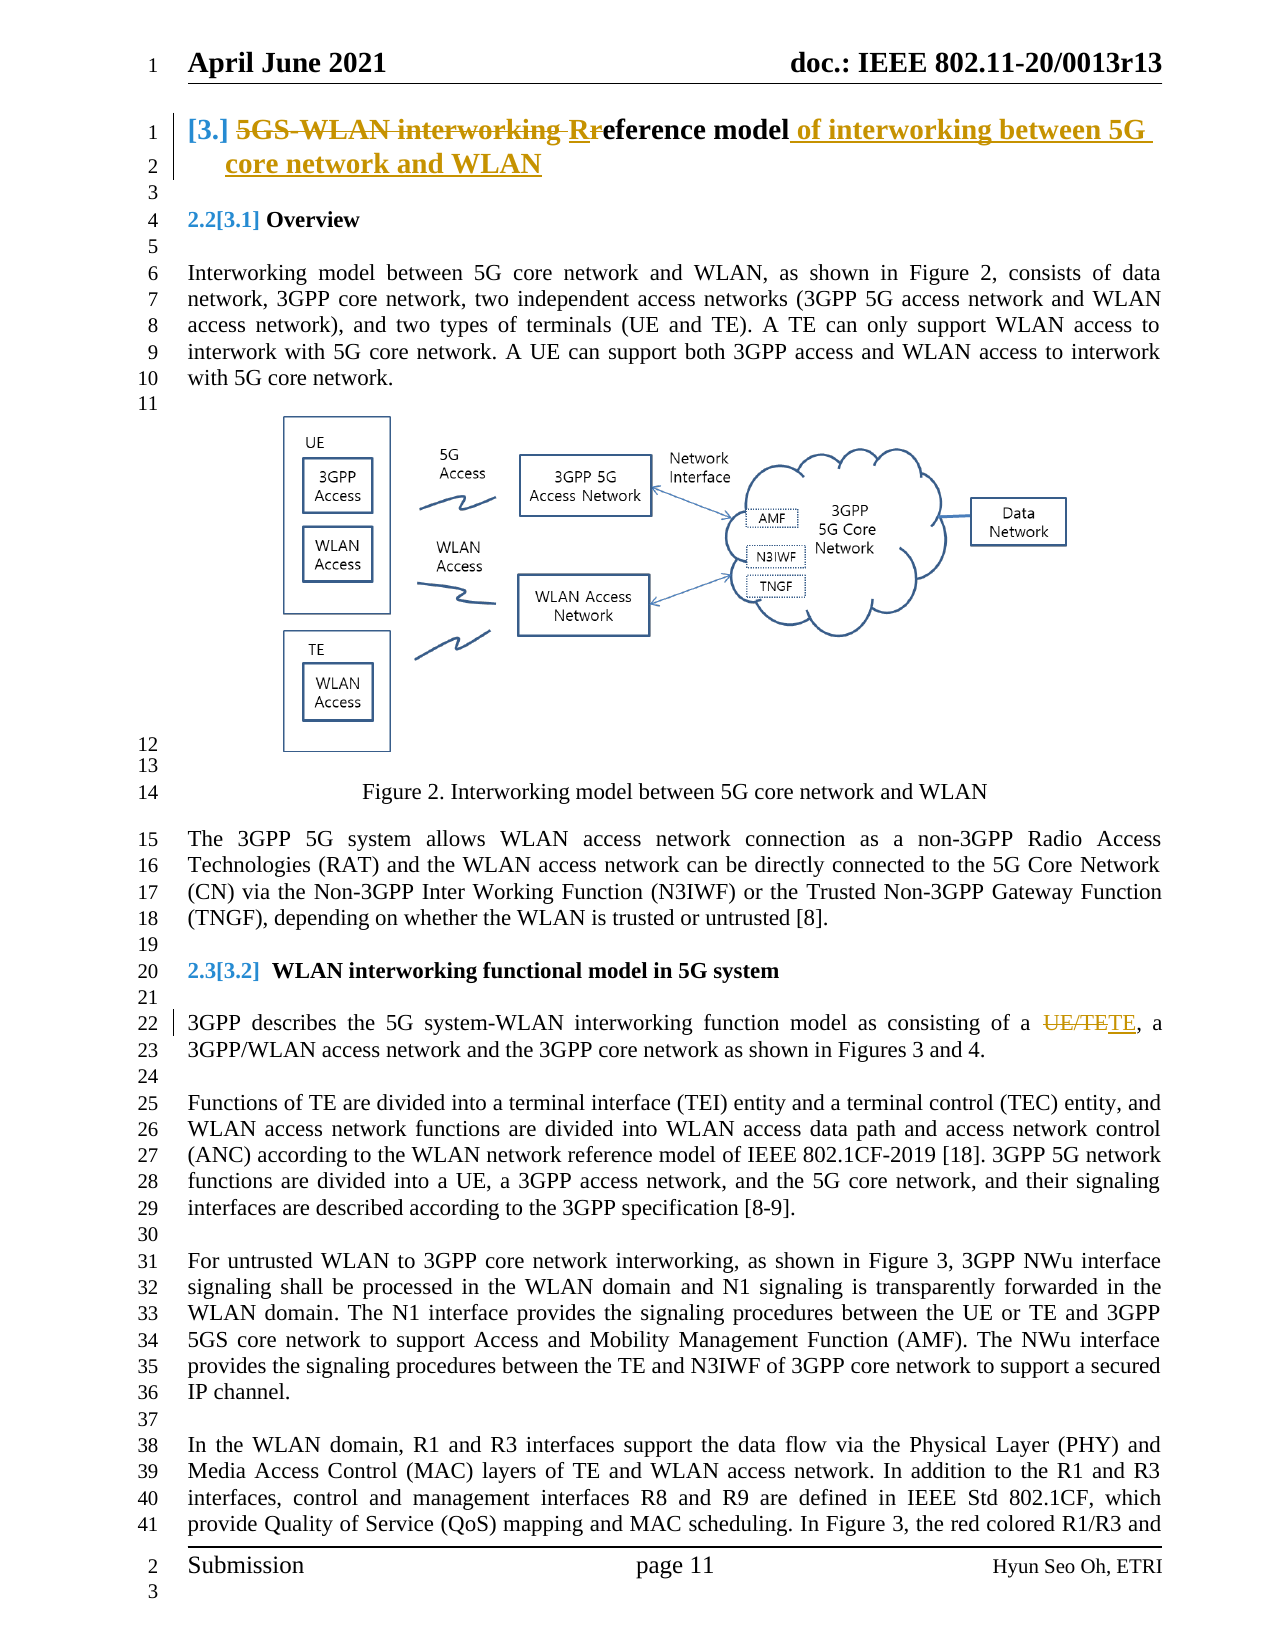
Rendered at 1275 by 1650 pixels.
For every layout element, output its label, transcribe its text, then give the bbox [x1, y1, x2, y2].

text The 3GPP 5G system allows WLAN access network connection as a non-3GPP Radio Access Technologies (RAT) and the WLAN access network can be directly connected to the 5G Core Network (CN) via the Non-3GPP Inter Working Function (N3IWF) or the Trusted Non-3GPP Gateway Function (TNGF), depending on whether the WLAN is trusted or untrusted [8]. [187, 825, 1162, 930]
text Figure 2. Interworking model between 5G core network and WLAN [187, 778, 1162, 804]
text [187, 1431, 1162, 1537]
text Functions of TE are divided into a terminal interface (TEI) entity and a terminal control (TEC) entity, and WLAN access network functions are divided into WLAN access data path and access network control (ANC) according to the WLAN network reference model of IEEE 802.1CF-2019 [18]. 3GPP 5G network functions are divided into a UE, a 3GPP access network, and the 5G core network, and their signaling interfaces are described according to the 3GPP specification [8-9]. [187, 1088, 1162, 1220]
subtitle WLAN interworking functional model in 5G system [187, 957, 1162, 983]
text 3GPP describes the 5G system-WLAN interworking function model as consisting of a , a 3GPP/WLAN access network and the 3GPP core network as shown in Figures 3 and 4. [187, 1009, 1162, 1062]
subtitle Overview [187, 206, 1162, 232]
subtitle eference model [187, 112, 1162, 179]
picture [283, 416, 1067, 752]
text For untrusted WLAN to 3GPP core network interworking, as shown in Figure 3, 3GPP NWu interface signaling shall be processed in the WLAN domain and N1 signaling is transparently forwarded in the WLAN domain. The N1 interface provides the signaling procedures between the UE or TE and 3GPP 5GS core network to support Access and Mobility Management Function (AMF). The NWu interface provides the signaling procedures between the TE and N3IWF of 3GPP core network to support a secured IP channel. [187, 1247, 1162, 1405]
text Interworking model between 5G core network and WLAN, as shown in Figure 2, consists of data network, 3GPP core network, two independent access networks (3GPP 5G access network and WLAN access network), and two types of terminals (UE and TE). A TE can only support WLAN access to interwork with 5G core network. A UE can support both 3GPP access and WLAN access to interwork with 5G core network. [187, 259, 1162, 390]
